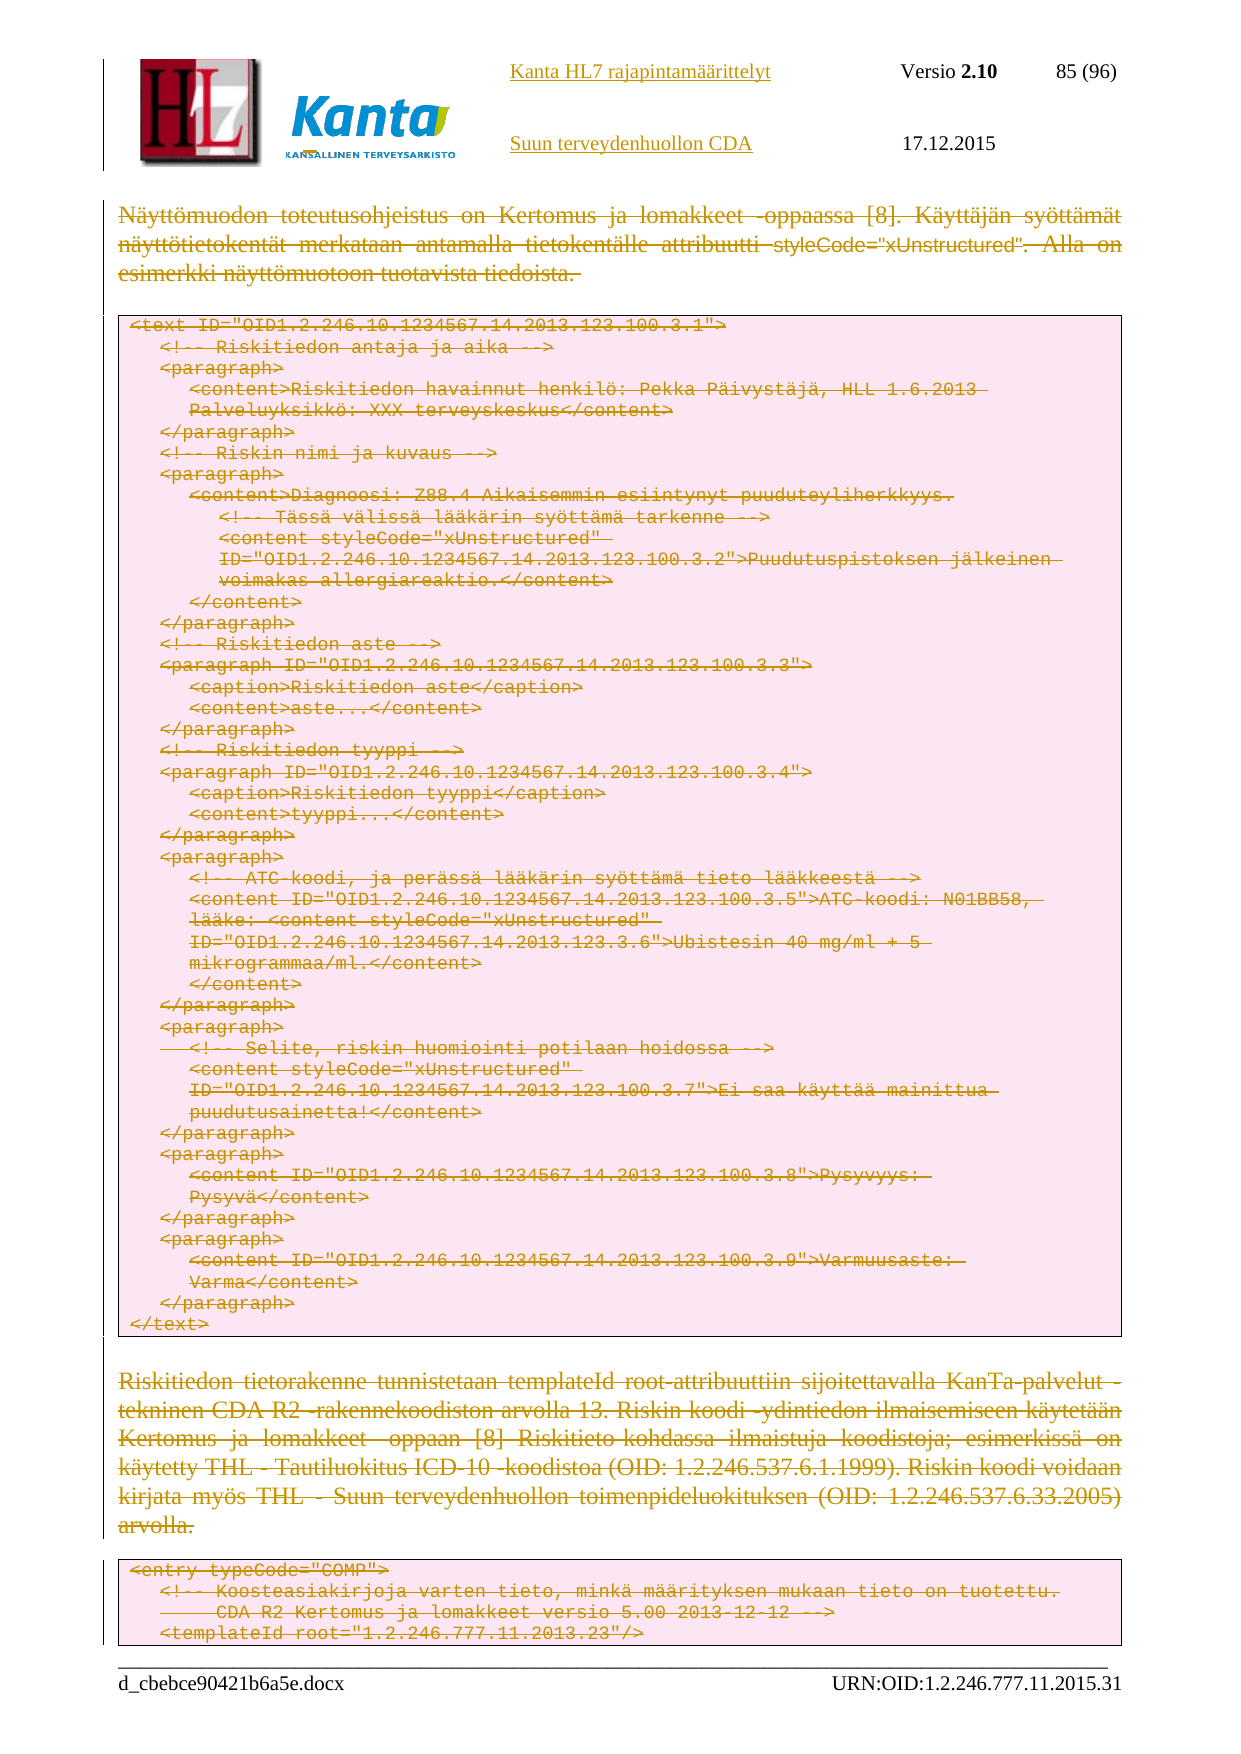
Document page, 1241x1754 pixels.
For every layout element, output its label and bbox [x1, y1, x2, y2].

picture [285, 96, 455, 158]
picture [306, 96, 318, 110]
picture [140, 59, 263, 167]
